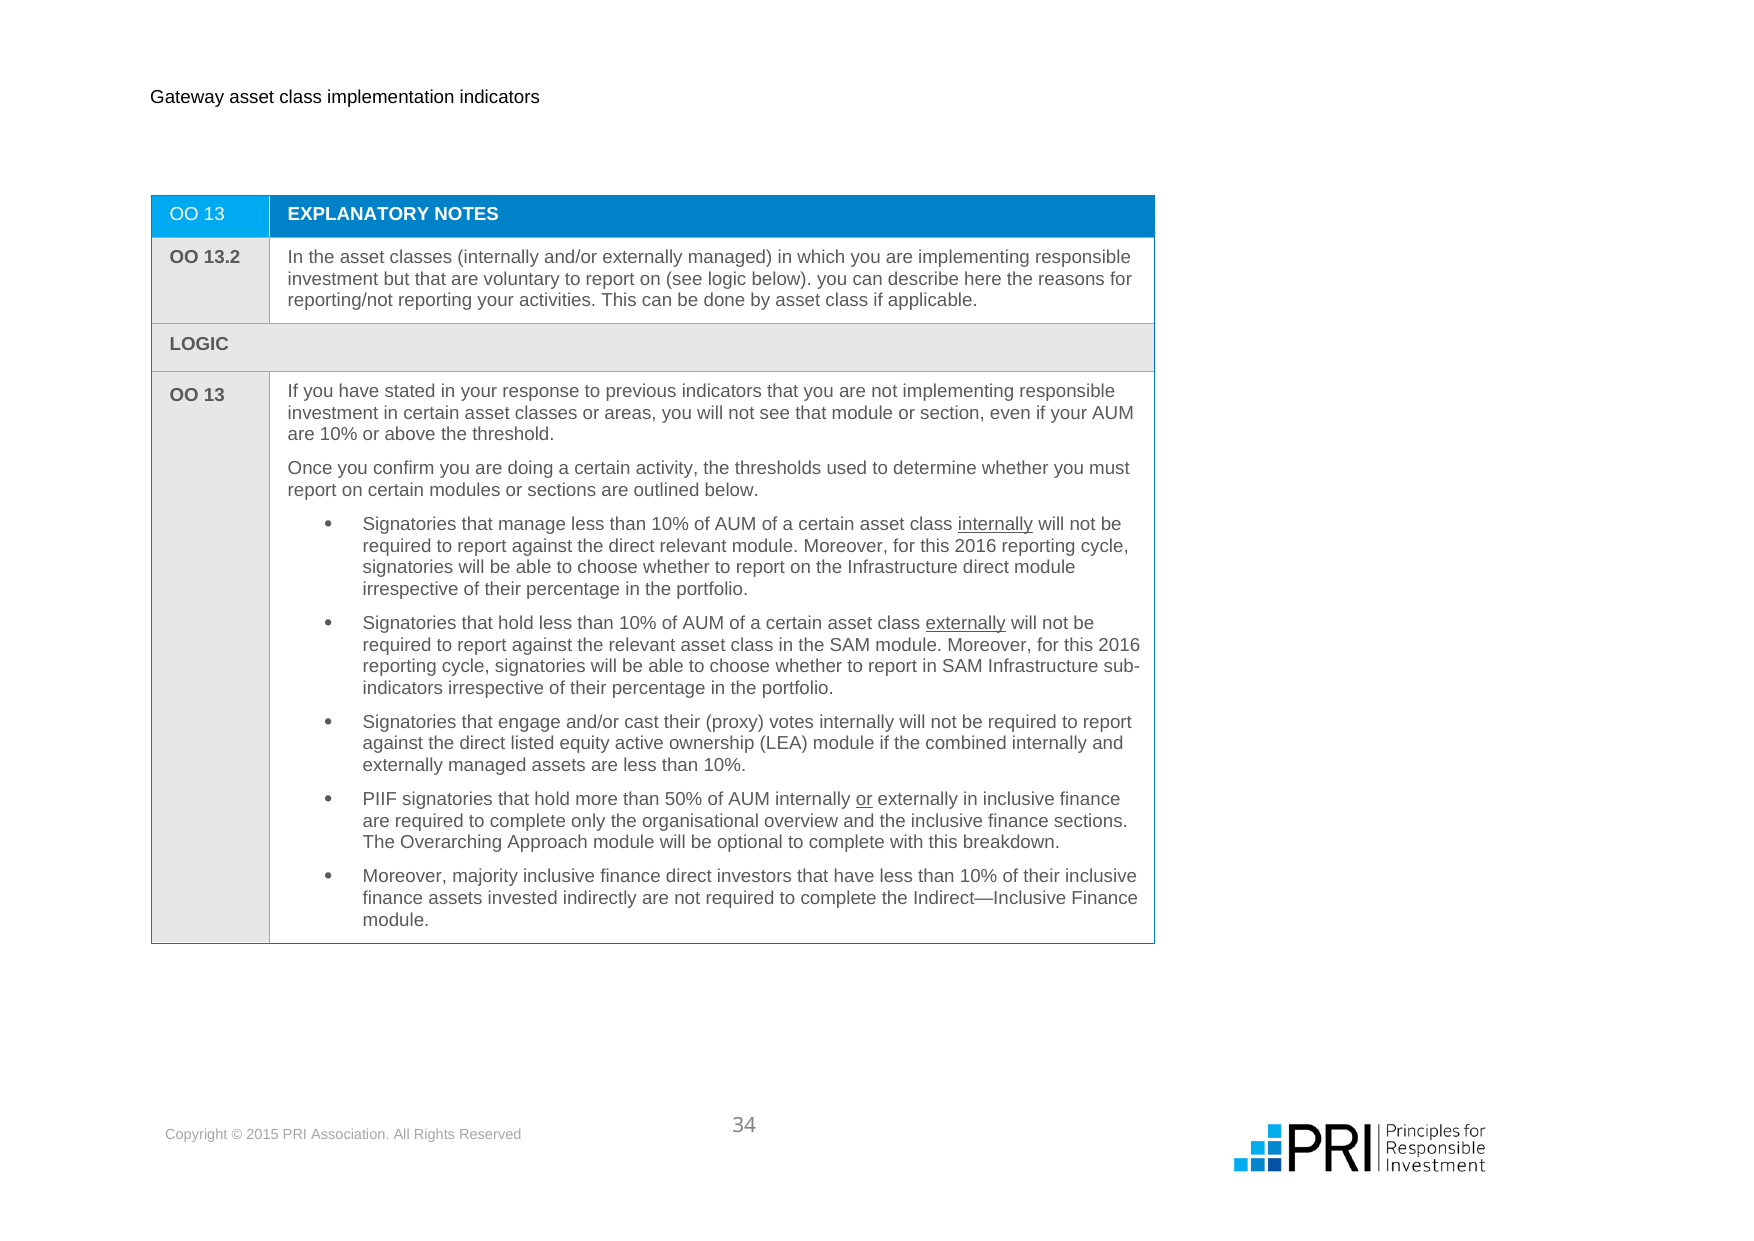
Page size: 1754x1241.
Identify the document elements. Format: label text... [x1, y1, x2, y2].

table_cell LOGIC [152, 324, 1154, 371]
table_cell In the asset classes (internally and/or externally managed) in which you are implementing responsible investment but that are voluntary to report on (see logic below). you can describe here the reasons for reporting/not reporting your activities. This can be done by asset class if applicable. [270, 238, 1154, 323]
table_cell OO 13.2 [152, 238, 269, 323]
table_header EXPLANATORY NOTES [270, 196, 1154, 237]
table_cell If you have stated in your response to previous indicators that you are not implementing responsible investment in certain asset classes or areas, you will not see that module or section, even if your AUM are 10% or above the threshold. Once you confirm you are doing a certain activity, the thresholds used to determine whether you must report on certain modules or sections are outlined below. Signatories that manage less than 10% of AUM of a certain asset class internally will not be required to report against the direct relevant module. Moreover, for this 2016 reporting cycle, signatories will be able to choose whether to report on the Infrastructure direct module irrespective of their percentage in the portfolio. Signatories that hold less than 10% of AUM of a certain asset class externally will not be required to report against the relevant asset class in the SAM module. Moreover, for this 2016 reporting cycle, signatories will be able to choose whether to report in SAM Infrastructure sub-indicators irrespective of their percentage in the portfolio. Signatories that engage and/or cast their (proxy) votes internally will not be required to report against the direct listed equity active ownership (LEA) module if the combined internally and externally managed assets are less than 10%. PIIF signatories that hold more than 50% of AUM internally or externally in inclusive finance are required to complete only the organisational overview and the inclusive finance sections. The Overarching Approach module will be optional to complete with this breakdown. Moreover, majority inclusive finance direct investors that have less than 10% of their inclusive finance assets invested indirectly are not required to complete the Indirect—Inclusive Finance module. [270, 372, 1154, 942]
table_header OO 13 [152, 196, 269, 237]
picture [1197, 1040, 1563, 1222]
table_cell OO 13 [152, 372, 269, 942]
